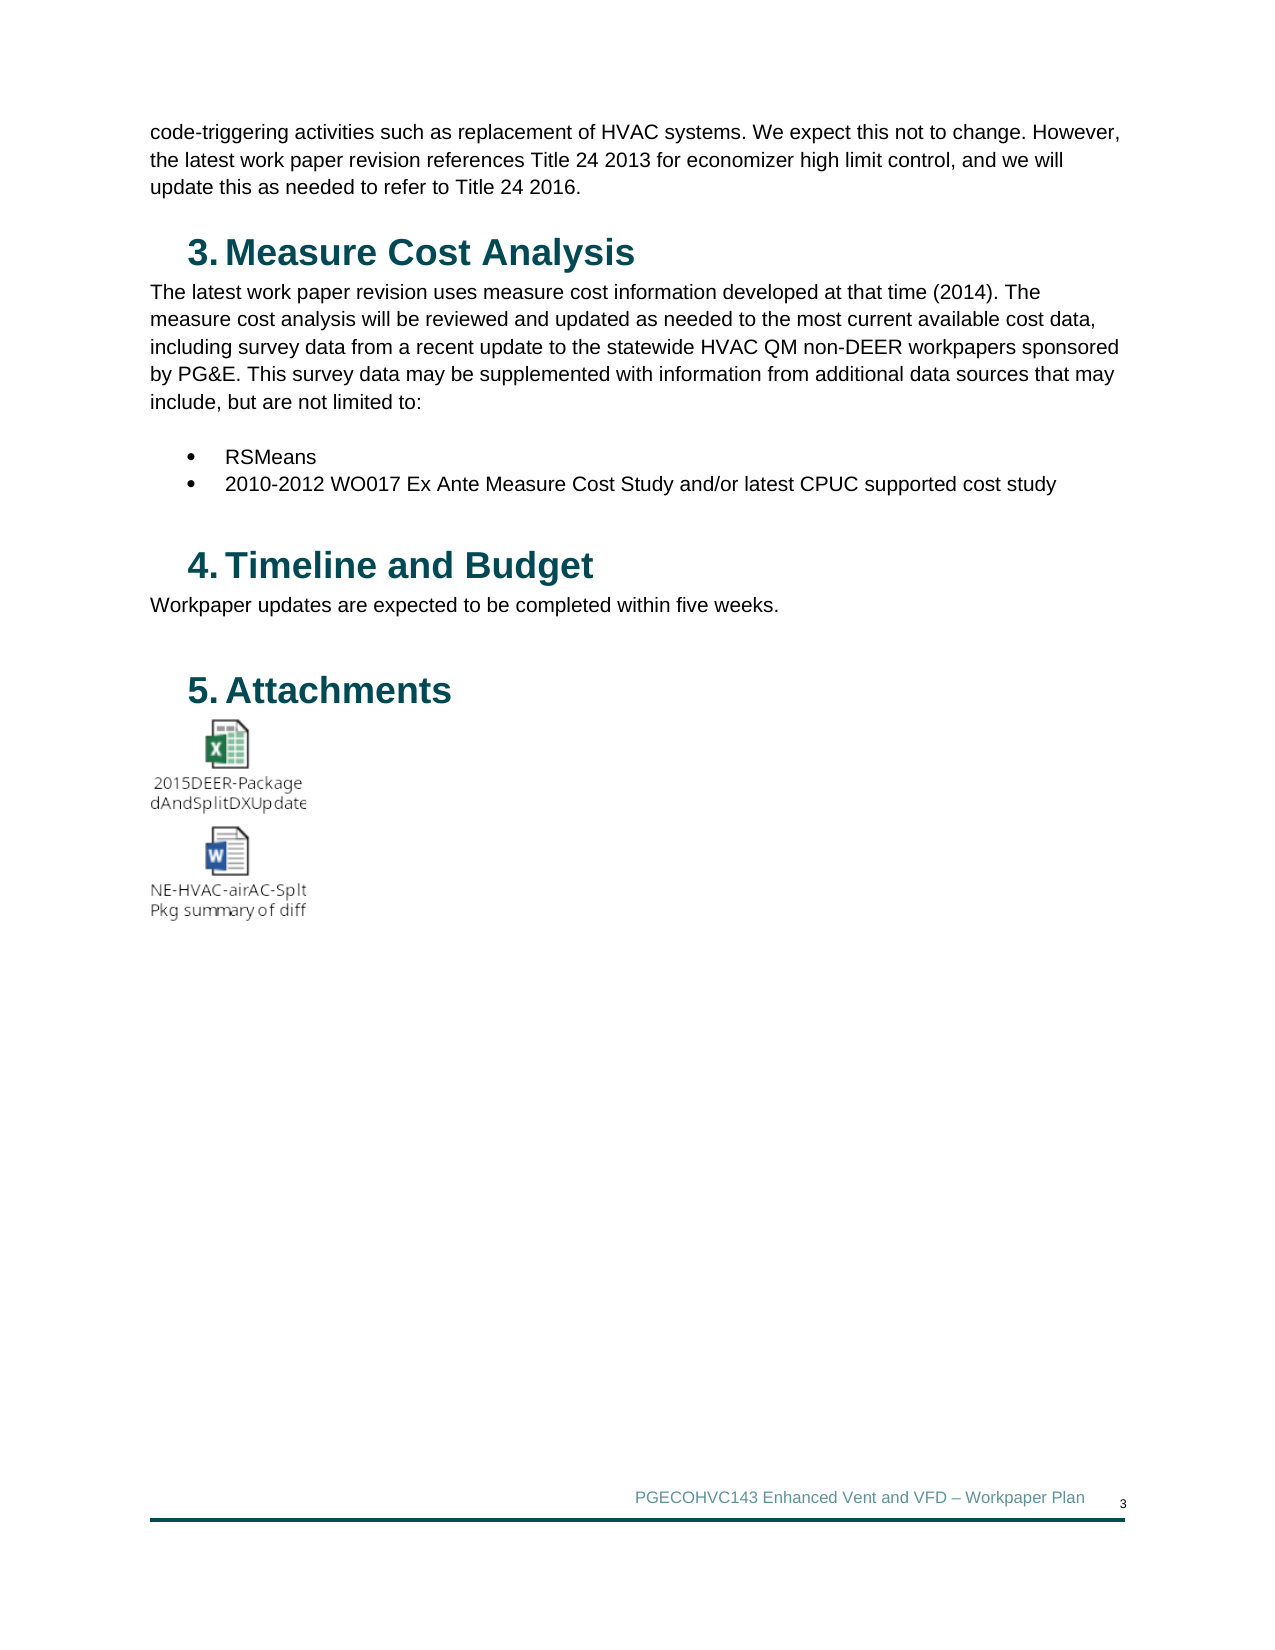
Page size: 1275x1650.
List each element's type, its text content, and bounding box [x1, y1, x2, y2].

list 2010-2012 WO017 Ex Ante Measure Cost Study and/or latest CPUC supported cost study [187, 472, 1125, 496]
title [150, 120, 1125, 199]
list RSMeans [187, 444, 1125, 469]
text Workpaper updates are expected to be completed within five weeks. [150, 592, 1125, 616]
title Timeline and Budget [187, 543, 1125, 586]
text The latest work paper revision uses measure cost information developed at that time (2014). The measure cost analysis will be reviewed and updated as needed to the most current available cost data, including survey data from a recent update to the statewide HVAC QM non-DEER workpapers sponsored by PG&E. This survey data may be supplemented with information from additional data sources that may include, but are not limited to: [150, 279, 1125, 413]
title Measure Cost Analysis [187, 230, 1125, 273]
title Attachments [187, 668, 1125, 711]
